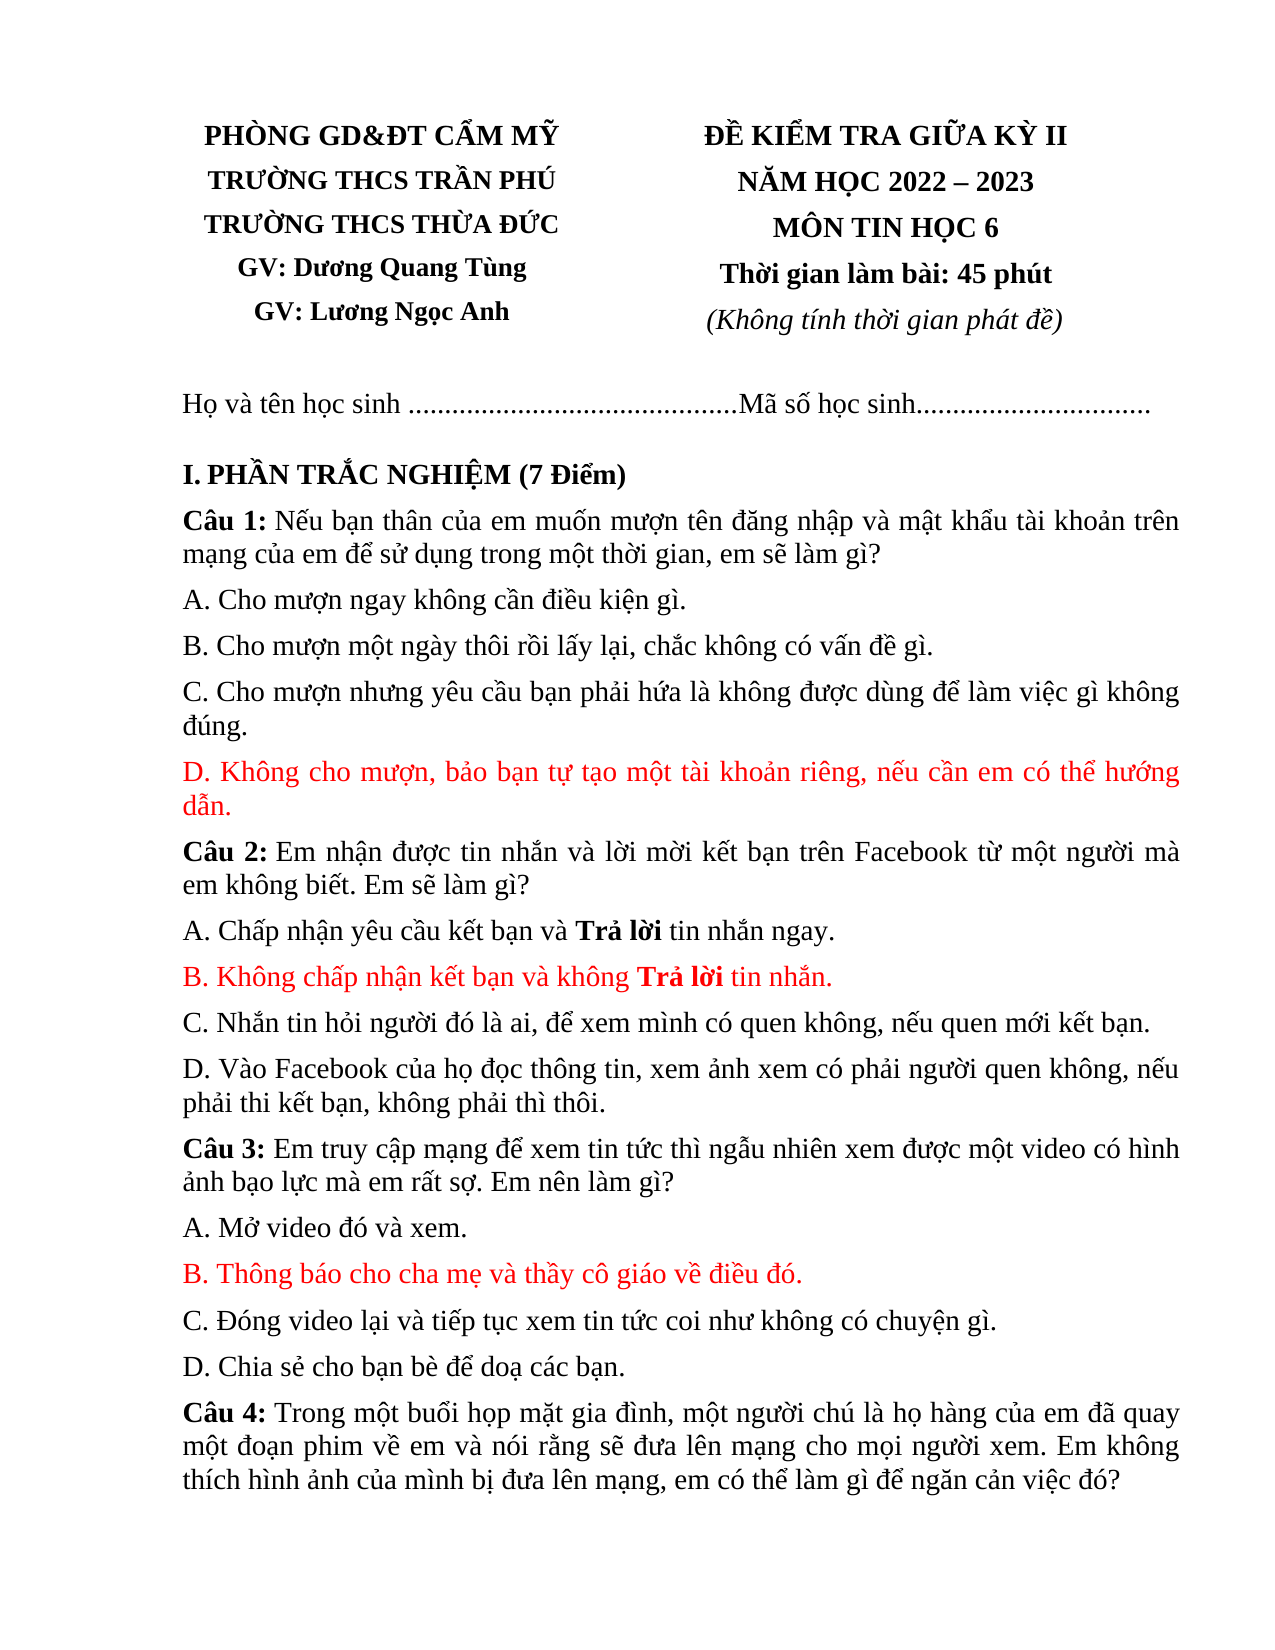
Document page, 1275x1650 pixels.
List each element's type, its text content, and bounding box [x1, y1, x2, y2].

text Câu 3: Em truy cập mạng để xem tin tức thì ngẫu nhiên xem được một video có hình ảnh bạo lực mà em rất sợ. Em nên làm gì? [182, 1131, 1181, 1198]
text B. Không chấp nhận kết bạn và không Trả lời tin nhắn. [182, 959, 1181, 993]
text Câu 2: Em nhận được tin nhắn và lời mời kết bạn trên Facebook từ một người mà em không biết. Em sẽ làm gì? [182, 834, 1181, 901]
text C. Cho mượn nhưng yêu cầu bạn phải hứa là không được dùng để làm việc gì không đúng. [182, 674, 1181, 742]
text C. Đóng video lại và tiếp tục xem tin tức coi như không có chuyện gì. [182, 1303, 1181, 1336]
text A. Mở video đó và xem. [182, 1211, 1181, 1244]
text B. Cho mượn một ngày thôi rồi lấy lại, chắc không có vấn đề gì. [182, 628, 1181, 662]
text Họ và tên học sinh Mã số học sinh [182, 386, 1182, 419]
text C. Nhắn tin hỏi người đó là ai, để xem mình có quen không, nếu quen mới kết bạn. [182, 1005, 1181, 1039]
text D. Chia sẻ cho bạn bè để doạ các bạn. [182, 1349, 1181, 1382]
table_header PHÒNG GD&ĐT CẨM MỸ TRƯỜNG THCS TRẦN PHÚ TRƯỜNG THCS THỪA ĐỨC GV: Dương Quang Tùng GV: Lương Ngọc Anh [178, 118, 591, 348]
text A. Chấp nhận yêu cầu kết bạn và Trả lời tin nhắn ngay. [182, 913, 1181, 947]
table_header ĐỀ KIỂM TRA GIỮA KỲ II NĂM HỌC 2022 – 2023 MÔN TIN HỌC 6 Thời gian làm bài: 45 phút (Không tính thời gian phát đề) [591, 118, 1186, 348]
text Câu 4: Trong một buổi họp mặt gia đình, một người chú là họ hàng của em đã quay một đoạn phim về em và nói rằng sẽ đưa lên mạng cho mọi người xem. Em không thích hình ảnh của mình bị đưa lên mạng, em có thể làm gì để ngăn cản việc đó? [182, 1395, 1181, 1495]
text A. Cho mượn ngay không cần điều kiện gì. [182, 582, 1181, 616]
text Câu 1: Nếu bạn thân của em muốn mượn tên đăng nhập và mật khẩu tài khoản trên mạng của em để sử dụng trong một thời gian, em sẽ làm gì? [182, 503, 1181, 570]
text D. Vào Facebook của họ đọc thông tin, xem ảnh xem có phải người quen không, nếu phải thi kết bạn, không phải thì thôi. [182, 1051, 1181, 1118]
text D. Không cho mượn, bảo bạn tự tạo một tài khoản riêng, nếu cần em có thể hướng dẫn. [182, 754, 1181, 821]
text B. Thông báo cho cha mẹ và thầy cô giáo về điều đó. [182, 1257, 1181, 1290]
list PHẦN TRẮC NGHIỆM (7 Điểm) [182, 457, 1181, 490]
